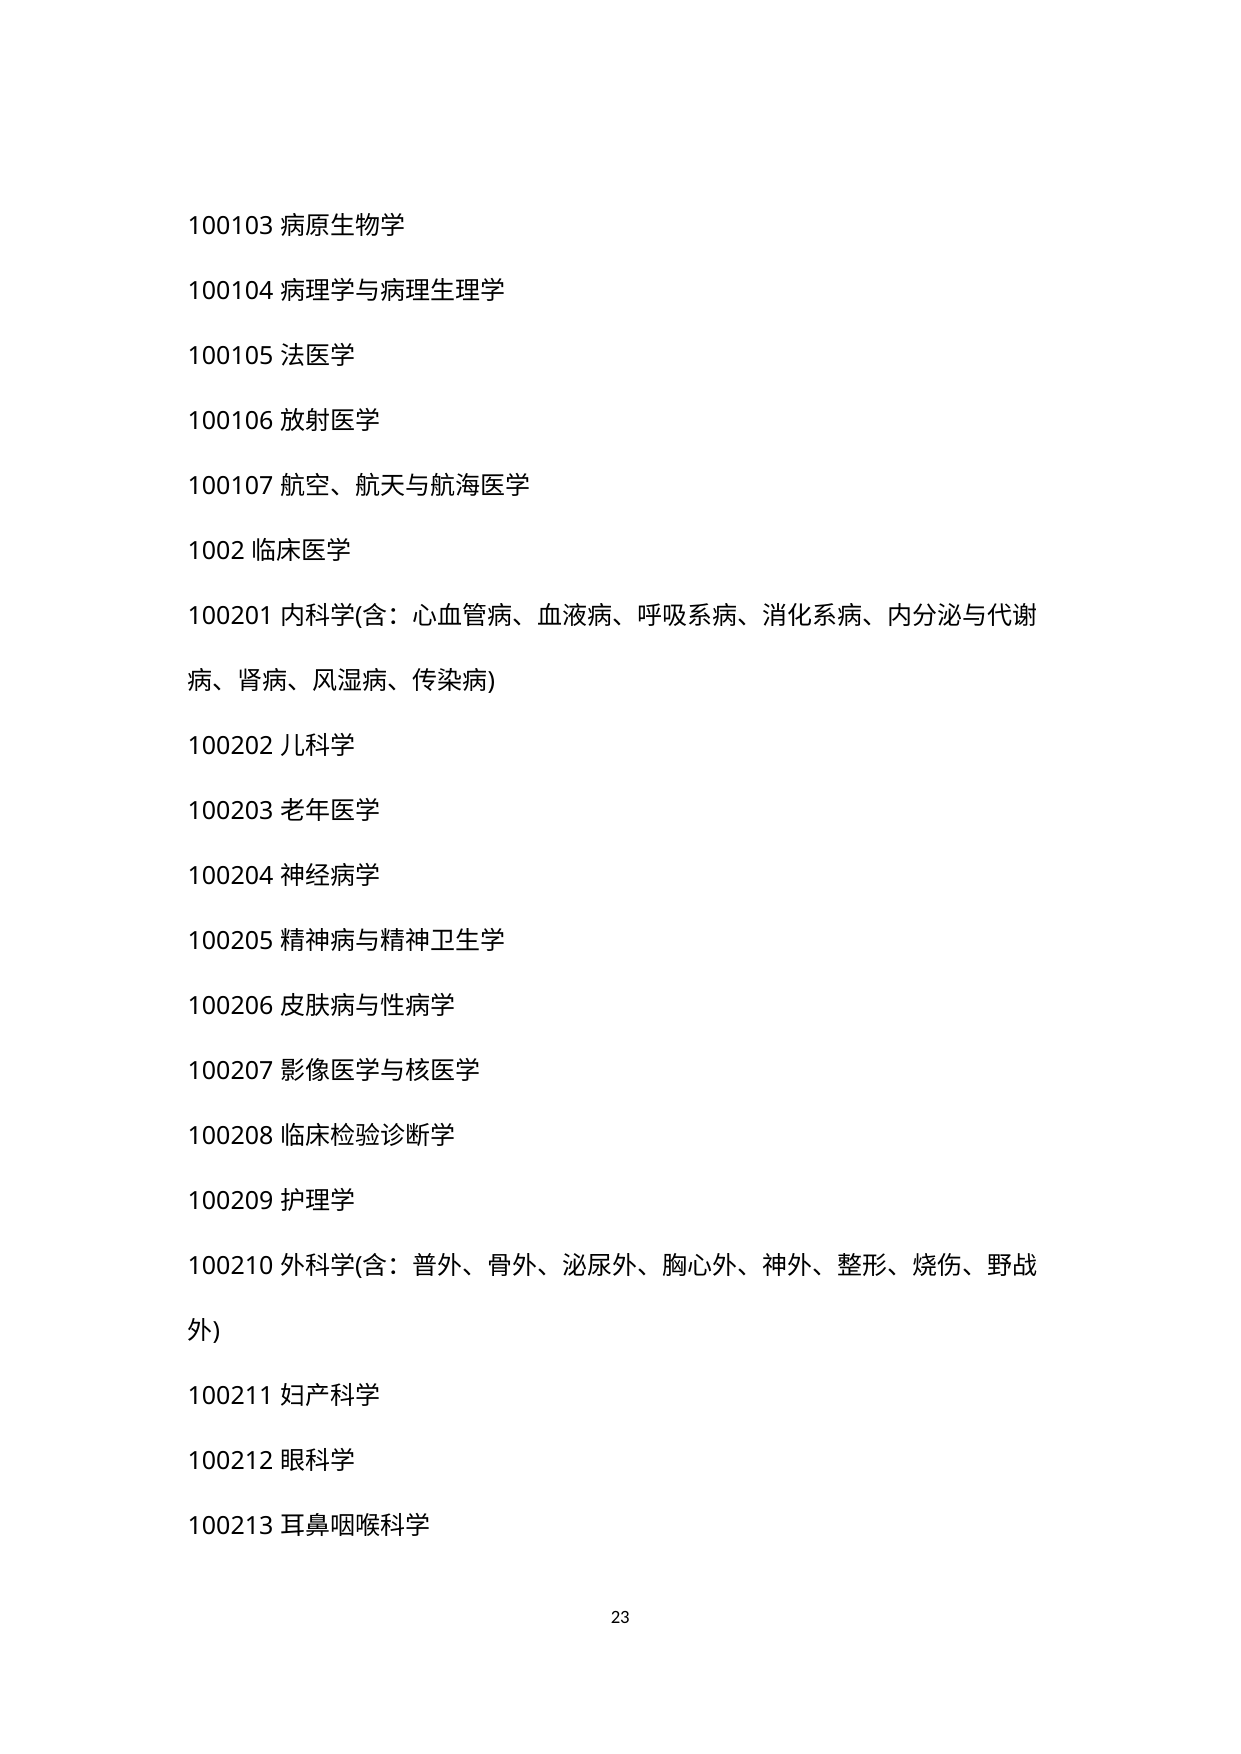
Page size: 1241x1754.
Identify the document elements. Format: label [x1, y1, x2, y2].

table_header [188, 162, 1053, 1556]
